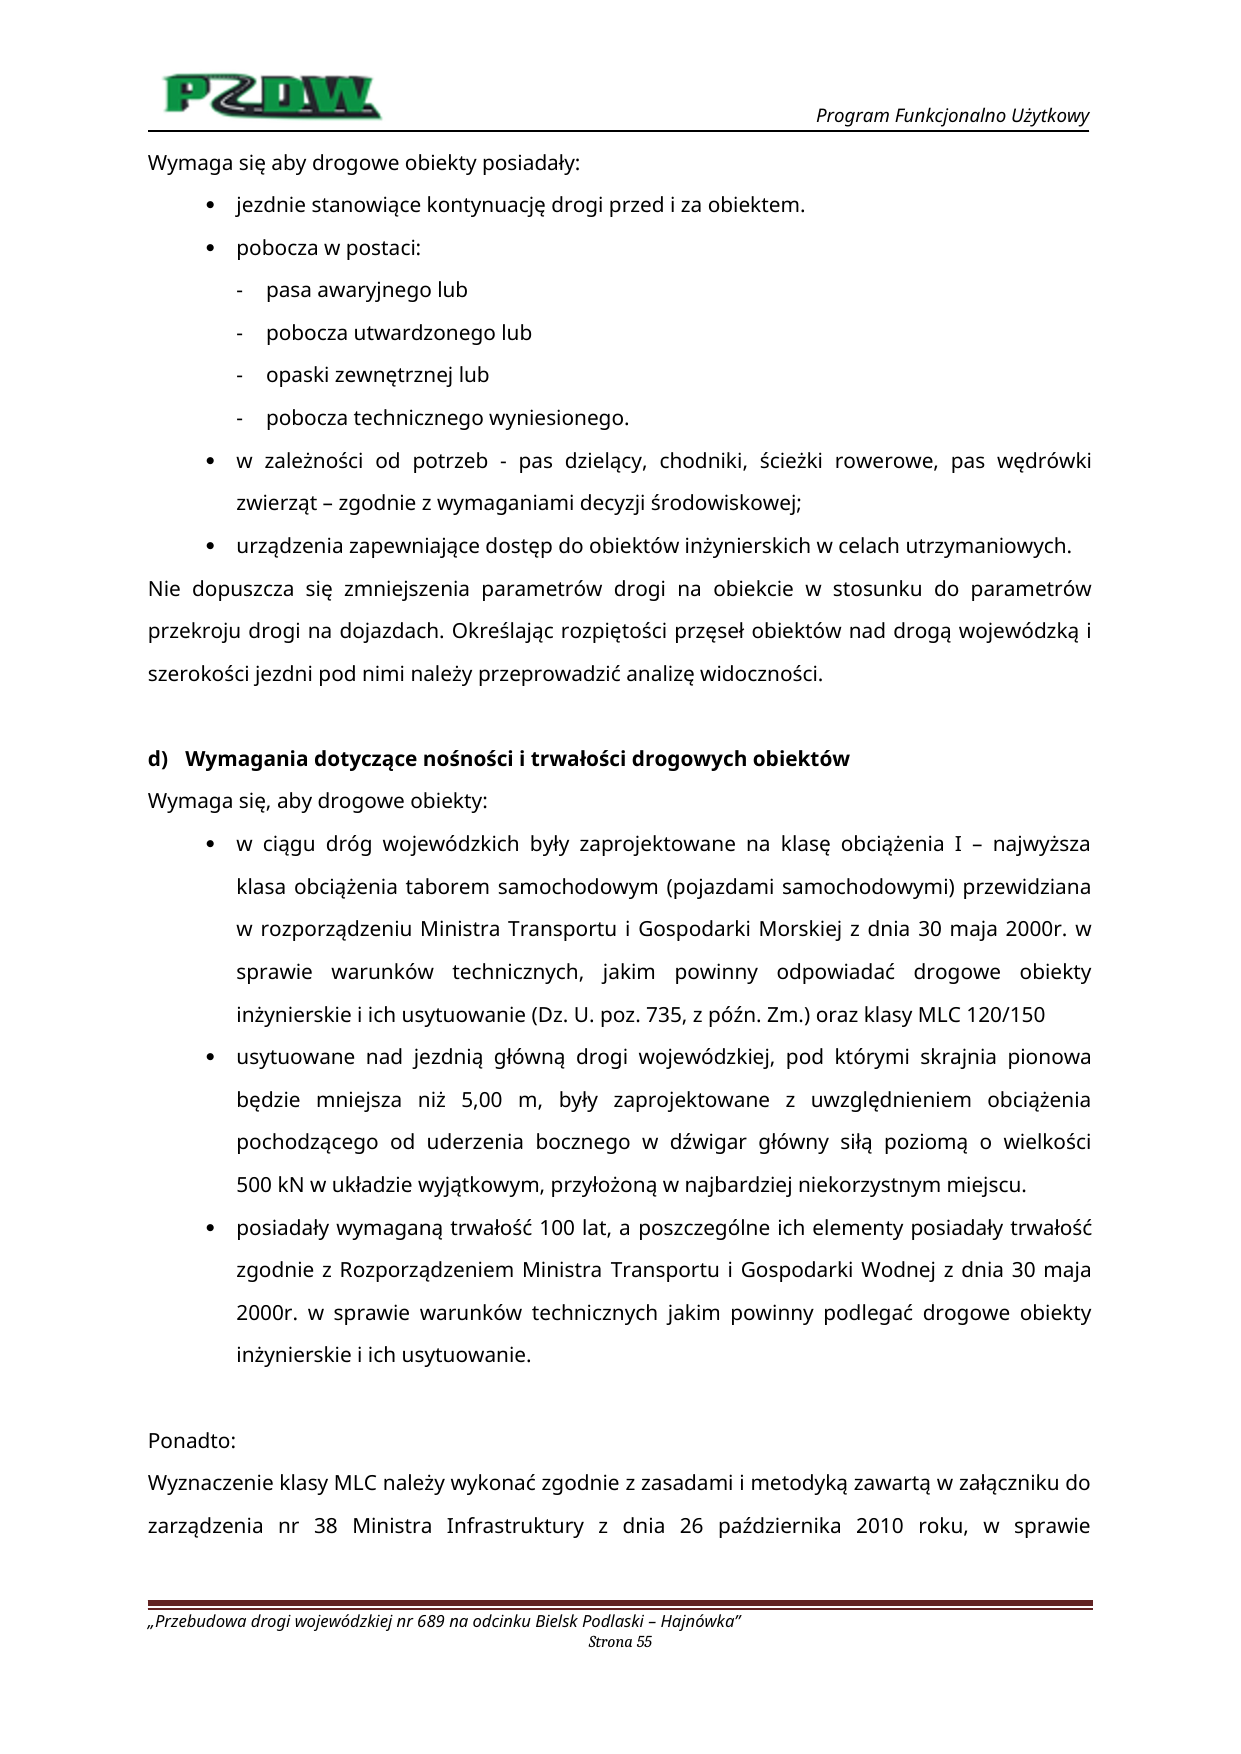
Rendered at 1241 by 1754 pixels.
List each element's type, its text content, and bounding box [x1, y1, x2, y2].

list jezdnie stanowiące kontynuację drogi przed i za obiektem. [207, 190, 1093, 219]
list pobocza technicznego wyniesionego. [236, 403, 1093, 432]
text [148, 1468, 1093, 1539]
list posiadały wymaganą trwałość 100 lat, a poszczególne ich elementy posiadały trwałość zgodnie z Rozporządzeniem Ministra Transportu i Gospodarki Wodnej z dnia 30 maja 2000r. w sprawie warunków technicznych jakim powinny podlegać drogowe obiekty inżynierskie i ich usytuowanie. [207, 1213, 1093, 1369]
list usytuowane nad jezdnią główną drogi wojewódzkiej, pod którymi skrajnia pionowa będzie mniejsza niż 5,00 m, były zaprojektowane z uwzględnieniem obciążenia pochodzącego od uderzenia bocznego w dźwigar główny siłą poziomą o wielkości 500 kN w układzie wyjątkowym, przyłożoną w najbardziej niekorzystnym miejscu. [207, 1042, 1093, 1198]
list w zależności od potrzeb - pas dzielący, chodniki, ścieżki rowerowe, pas wędrówki zwierząt – zgodnie z wymaganiami decyzji środowiskowej; [207, 446, 1093, 517]
list urządzenia zapewniające dostęp do obiektów inżynierskich w celach utrzymaniowych. [207, 531, 1093, 559]
list Wymagania dotyczące nośności i trwałości drogowych obiektów [148, 744, 1093, 772]
text Ponadto: [148, 1426, 1093, 1454]
list w ciągu dróg wojewódzkich były zaprojektowane na klasę obciążenia I – najwyższa klasa obciążenia taborem samochodowym (pojazdami samochodowymi) przewidziana w rozporządzeniu Ministra Transportu i Gospodarki Morskiej z dnia 30 maja 2000r. w sprawie warunków technicznych, jakim powinny odpowiadać drogowe obiekty inżynierskie i ich usytuowanie (Dz. U. poz. 735, z późn. Zm.) oraz klasy MLC 120/150 [207, 829, 1093, 1028]
list pobocza utwardzonego lub [236, 318, 1093, 346]
text Nie dopuszcza się zmniejszenia parametrów drogi na obiekcie w stosunku do parametrów przekroju drogi na dojazdach. Określając rozpiętości przęseł obiektów nad drogą wojewódzką i szerokości jezdni pod nimi należy przeprowadzić analizę widoczności. [148, 574, 1093, 687]
text Wymaga się aby drogowe obiekty posiadały: [148, 148, 1093, 176]
list opaski zewnętrznej lub [236, 361, 1093, 389]
picture [159, 61, 389, 130]
list pasa awaryjnego lub [236, 275, 1093, 304]
text Wymaga się, aby drogowe obiekty: [148, 787, 1093, 815]
list pobocza w postaci: [207, 233, 1093, 261]
